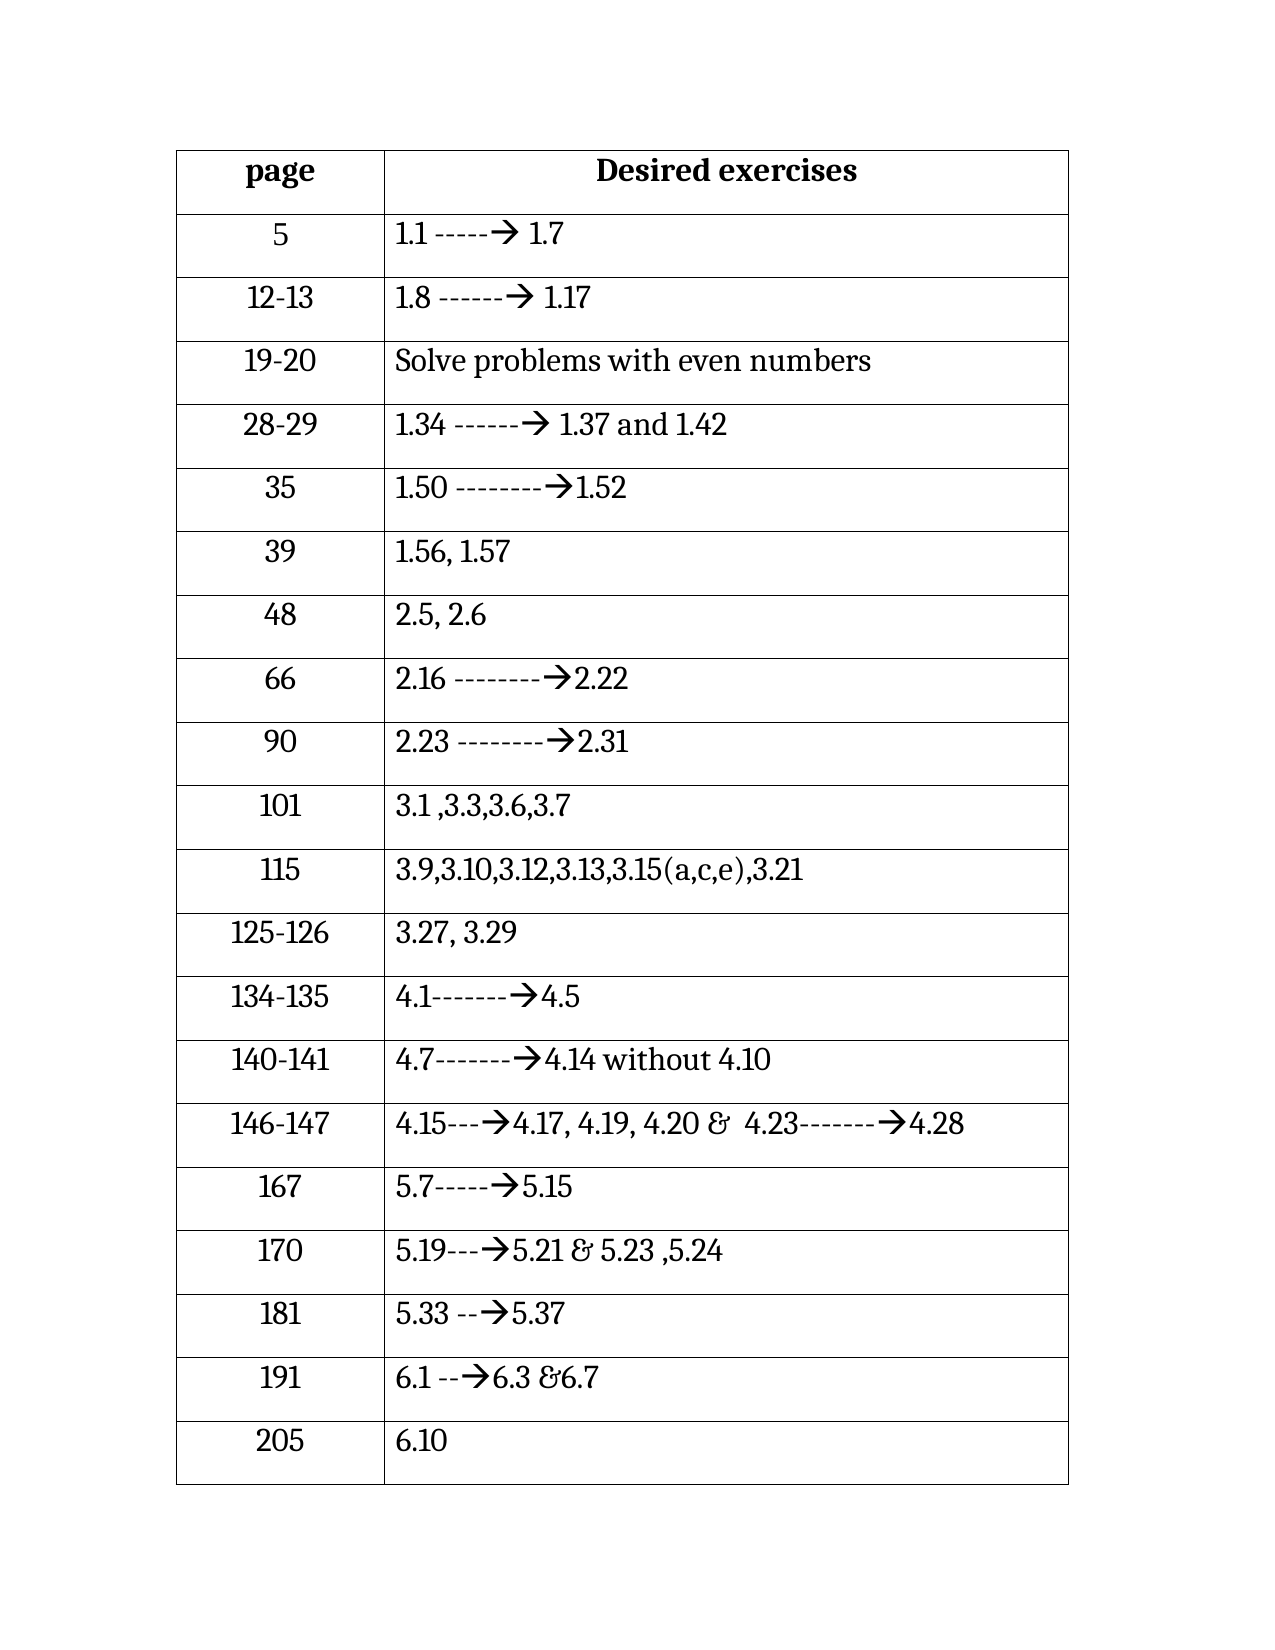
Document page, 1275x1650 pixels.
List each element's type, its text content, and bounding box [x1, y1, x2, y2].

table_cell 1.8 ------ 1.17 [385, 278, 1068, 341]
table_cell 39 [177, 532, 384, 595]
table_cell 134-135 [177, 977, 384, 1039]
table_cell 205 [177, 1422, 384, 1484]
table_cell 2.5, 2.6 [385, 596, 1068, 658]
table_cell 1.1 ----- 1.7 [385, 215, 1068, 277]
table_cell 48 [177, 596, 384, 658]
table_cell 167 [177, 1168, 384, 1230]
table_cell 181 [177, 1295, 384, 1357]
table_cell 3.27, 3.29 [385, 914, 1068, 976]
table_cell 1.56, 1.57 [385, 532, 1068, 595]
table_cell 170 [177, 1231, 384, 1294]
table_cell 191 [177, 1358, 384, 1421]
table_header page [177, 151, 384, 213]
table_cell 6.10 [385, 1422, 1068, 1484]
table_cell 3.1 ,3.3,3.6,3.7 [385, 786, 1068, 849]
table_cell 3.9,3.10,3.12,3.13,3.15(a,c,e),3.21 [385, 850, 1068, 912]
table_cell 4.15---4.17, 4.19, 4.20 & 4.23-------4.28 [385, 1104, 1068, 1167]
table_cell 12-13 [177, 278, 384, 341]
table_cell 66 [177, 659, 384, 722]
table_cell 90 [177, 723, 384, 785]
table_cell 101 [177, 786, 384, 849]
table_cell 115 [177, 850, 384, 912]
table_cell 35 [177, 469, 384, 531]
table_cell 5.33 --5.37 [385, 1295, 1068, 1357]
table_cell 125-126 [177, 914, 384, 976]
table_cell 5.19---5.21 & 5.23 ,5.24 [385, 1231, 1068, 1294]
table_cell 140-141 [177, 1041, 384, 1103]
table_cell 19-20 [177, 342, 384, 404]
table_cell 6.1 --6.3 &6.7 [385, 1358, 1068, 1421]
table_cell 4.1-------4.5 [385, 977, 1068, 1039]
table_cell 2.23 --------2.31 [385, 723, 1068, 785]
table_cell 28-29 [177, 405, 384, 468]
table_cell 146-147 [177, 1104, 384, 1167]
table_cell 5 [177, 215, 384, 277]
table_cell 2.16 --------2.22 [385, 659, 1068, 722]
table_cell 1.34 ------ 1.37 and 1.42 [385, 405, 1068, 468]
table_header Desired exercises [385, 151, 1068, 213]
table_cell 4.7-------4.14 without 4.10 [385, 1041, 1068, 1103]
table_cell 1.50 --------1.52 [385, 469, 1068, 531]
table_cell Solve problems with even numbers [385, 342, 1068, 404]
table_cell 5.7-----5.15 [385, 1168, 1068, 1230]
